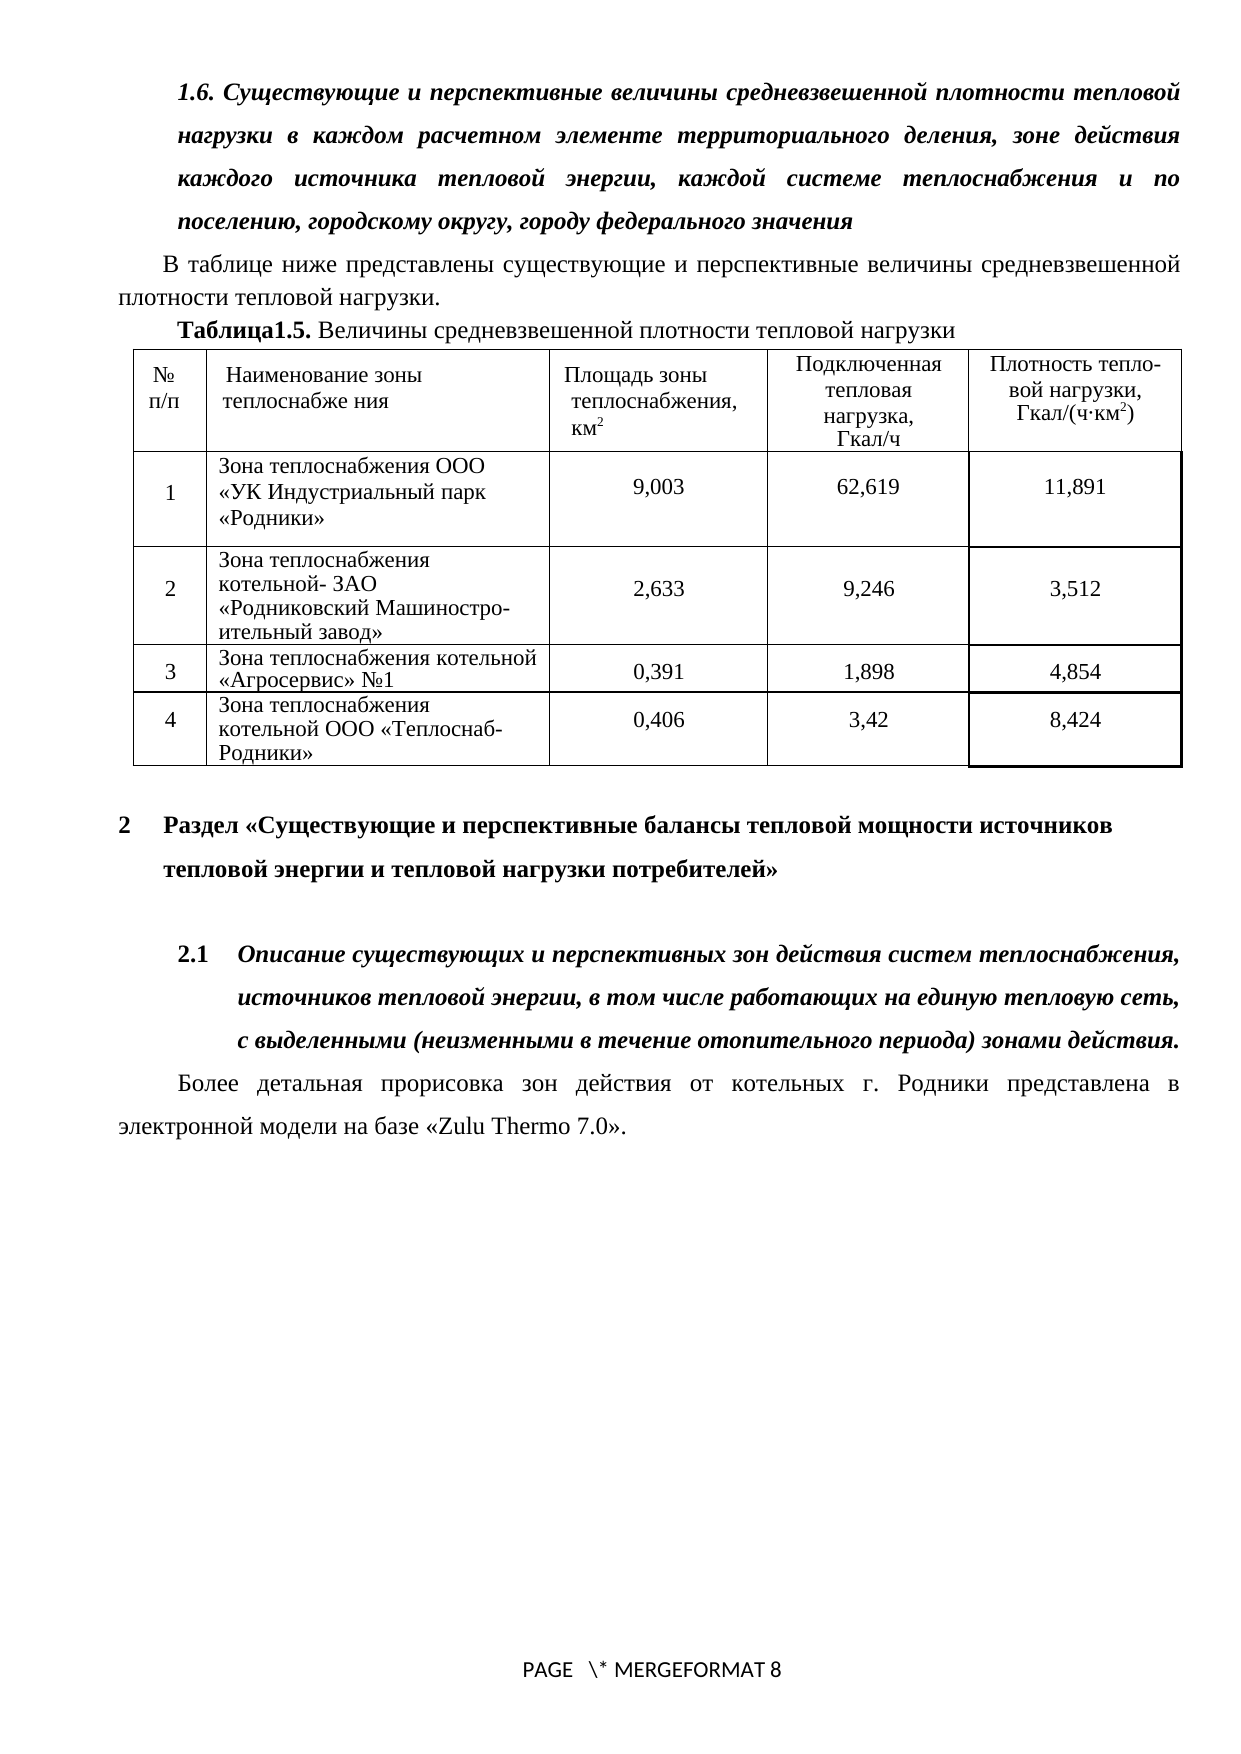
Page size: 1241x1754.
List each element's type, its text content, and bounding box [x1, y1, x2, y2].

text В таблице ниже представлены существующие и перспективные величины средневзвешенной плотности тепловой нагрузки. [118, 249, 1181, 311]
table_cell Зона теплоснабжения котельной «Агросервис» №1 [207, 645, 549, 691]
table_cell 2,633 [550, 547, 767, 644]
table_cell Зона теплоснабжения котельной- ЗАО «Родниковский Машиностро- ительный завод» [207, 547, 549, 644]
table_cell 3,512 [970, 548, 1180, 644]
table_cell Зона теплоснабжения котельной ООО «Теплоснаб-Родники» [207, 693, 549, 765]
table_cell 1 [134, 452, 206, 546]
table_cell 0,406 [550, 693, 767, 765]
table_cell 3,42 [768, 693, 968, 765]
table_cell 62,619 [768, 452, 968, 546]
table_header Плотность тепло- вой нагрузки, Гкал/(ч·км2) [969, 350, 1181, 451]
table_cell 1,898 [768, 645, 968, 691]
table_cell 9,003 [550, 452, 767, 546]
subtitle Описание существующих и перспективных зон действия систем теплоснабжения, источников тепловой энергии, в том числе работающих на единую тепловую сеть, с выделенными (неизменными в течение отопительного периода) зонами действия. [177, 939, 1181, 1054]
text Таблица1.5. Величины средневзвешенной плотности тепловой нагрузки [132, 316, 1181, 344]
table_cell 2 [134, 547, 206, 644]
table_cell 8,424 [970, 694, 1180, 765]
table_cell 11,891 [970, 452, 1180, 546]
table_cell 3 [134, 645, 206, 691]
table_header Площадь зоны теплоснабжения, км2 [550, 350, 767, 451]
table_header Подключенная тепловая нагрузка, Гкал/ч [768, 350, 968, 451]
table_header Наименование зоны теплоснабже ния [207, 350, 549, 451]
table_cell 0,391 [550, 645, 767, 691]
text Более детальная прорисовка зон действия от котельных г. Родники представлена в электронной модели на базе «Zulu Thermo 7.0». [118, 1068, 1181, 1140]
table_header № п/п [134, 350, 206, 451]
table_cell Зона теплоснабжения ООО «УК Индустриальный парк «Родники» [207, 452, 549, 546]
table_cell 4 [134, 693, 206, 765]
table_cell 4,854 [970, 646, 1180, 691]
subtitle Раздел «Существующие и перспективные балансы тепловой мощности источников тепловой энергии и тепловой нагрузки потребителей» [118, 811, 1181, 882]
subtitle 1.6. Cуществующие и перспективные величины средневзвешенной плотности тепловой нагрузки в каждом расчетном элементе территориального деления, зоне действия каждого источника тепловой энергии, каждой системе теплоснабжения и по поселению, городскому округу, городу федерального значения [177, 77, 1181, 235]
table_cell 9,246 [768, 547, 968, 644]
